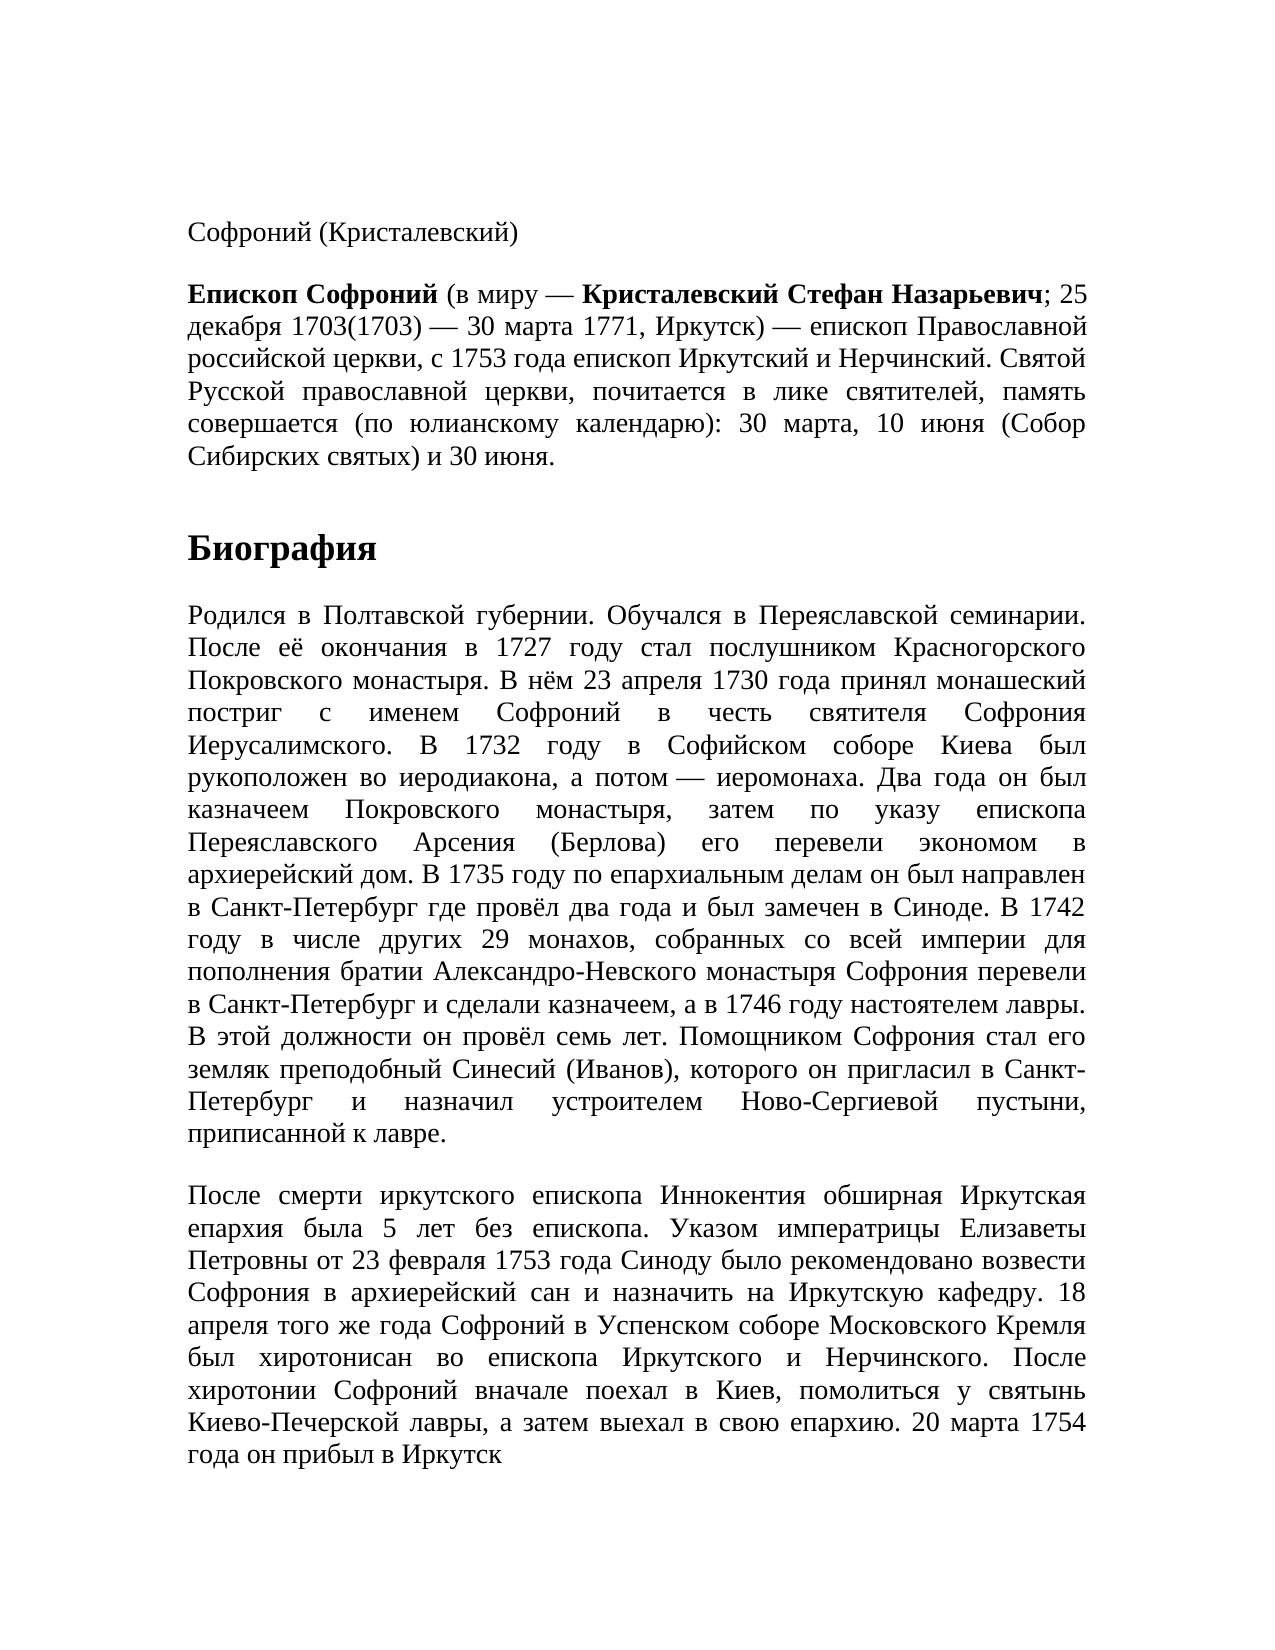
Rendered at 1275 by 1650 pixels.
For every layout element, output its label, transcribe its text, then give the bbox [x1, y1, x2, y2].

text Софроний (Кристалевский) [187, 150, 1087, 247]
text Родился в Полтавской губернии. Обучался в Переяславской семинарии. После её окончания в 1727 году стал послушником Красногорского Покровского монастыря. В нём 23 апреля 1730 года принял монашеский постриг с именем Софроний в честь святителя Софрония Иерусалимского. В 1732 году в Софийском соборе Киева был рукоположен во иеродиакона, а потом — иеромонаха. Два года он был казначеем Покровского монастыря, затем по указу епископа Переяславского Арсения (Берлова) его перевели экономом в архиерейский дом. В 1735 году по епархиальным делам он был направлен в Санкт-Петербург где провёл два года и был замечен в Синоде. В 1742 году в числе других 29 монахов, собранных со всей империи для пополнения братии Александро-Невского монастыря Софрония перевели в Санкт-Петербург и сделали казначеем, а в 1746 году настоятелем лавры. В этой должности он провёл семь лет. Помощником Софрония стал его земляк преподобный Синесий (Иванов), которого он пригласил в Санкт-Петербург и назначил устроителем Ново-Сергиевой пустыни, приписанной к лавре. [187, 598, 1087, 1149]
list Биография [187, 526, 1087, 569]
text Епископ Софроний (в миру — Кристалевский Стефан Назарьевич; 25 декабря 1703(1703) — 30 марта 1771, Иркутск) — епископ Православной российской церкви, с 1753 года епископ Иркутский и Нерчинский. Святой Русской православной церкви, почитается в лике святителей, память совершается (по юлианскому календарю): 30 марта, 10 июня (Собор Сибирских святых) и 30 июня. [187, 277, 1087, 471]
text После смерти иркутского епископа Иннокентия обширная Иркутская епархия была 5 лет без епископа. Указом императрицы Елизаветы Петровны от 23 февраля 1753 года Синоду было рекомендовано возвести Софрония в архиерейский сан и назначить на Иркутскую кафедру. 18 апреля того же года Софроний в Успенском соборе Московского Кремля был хиротонисан во епископа Иркутского и Нерчинского. После хиротонии Софроний вначале поехал в Киев, помолиться у святынь Киево-Печерской лавры, а затем выехал в свою епархию. 20 марта 1754 года он прибыл в Иркутск [187, 1178, 1087, 1470]
